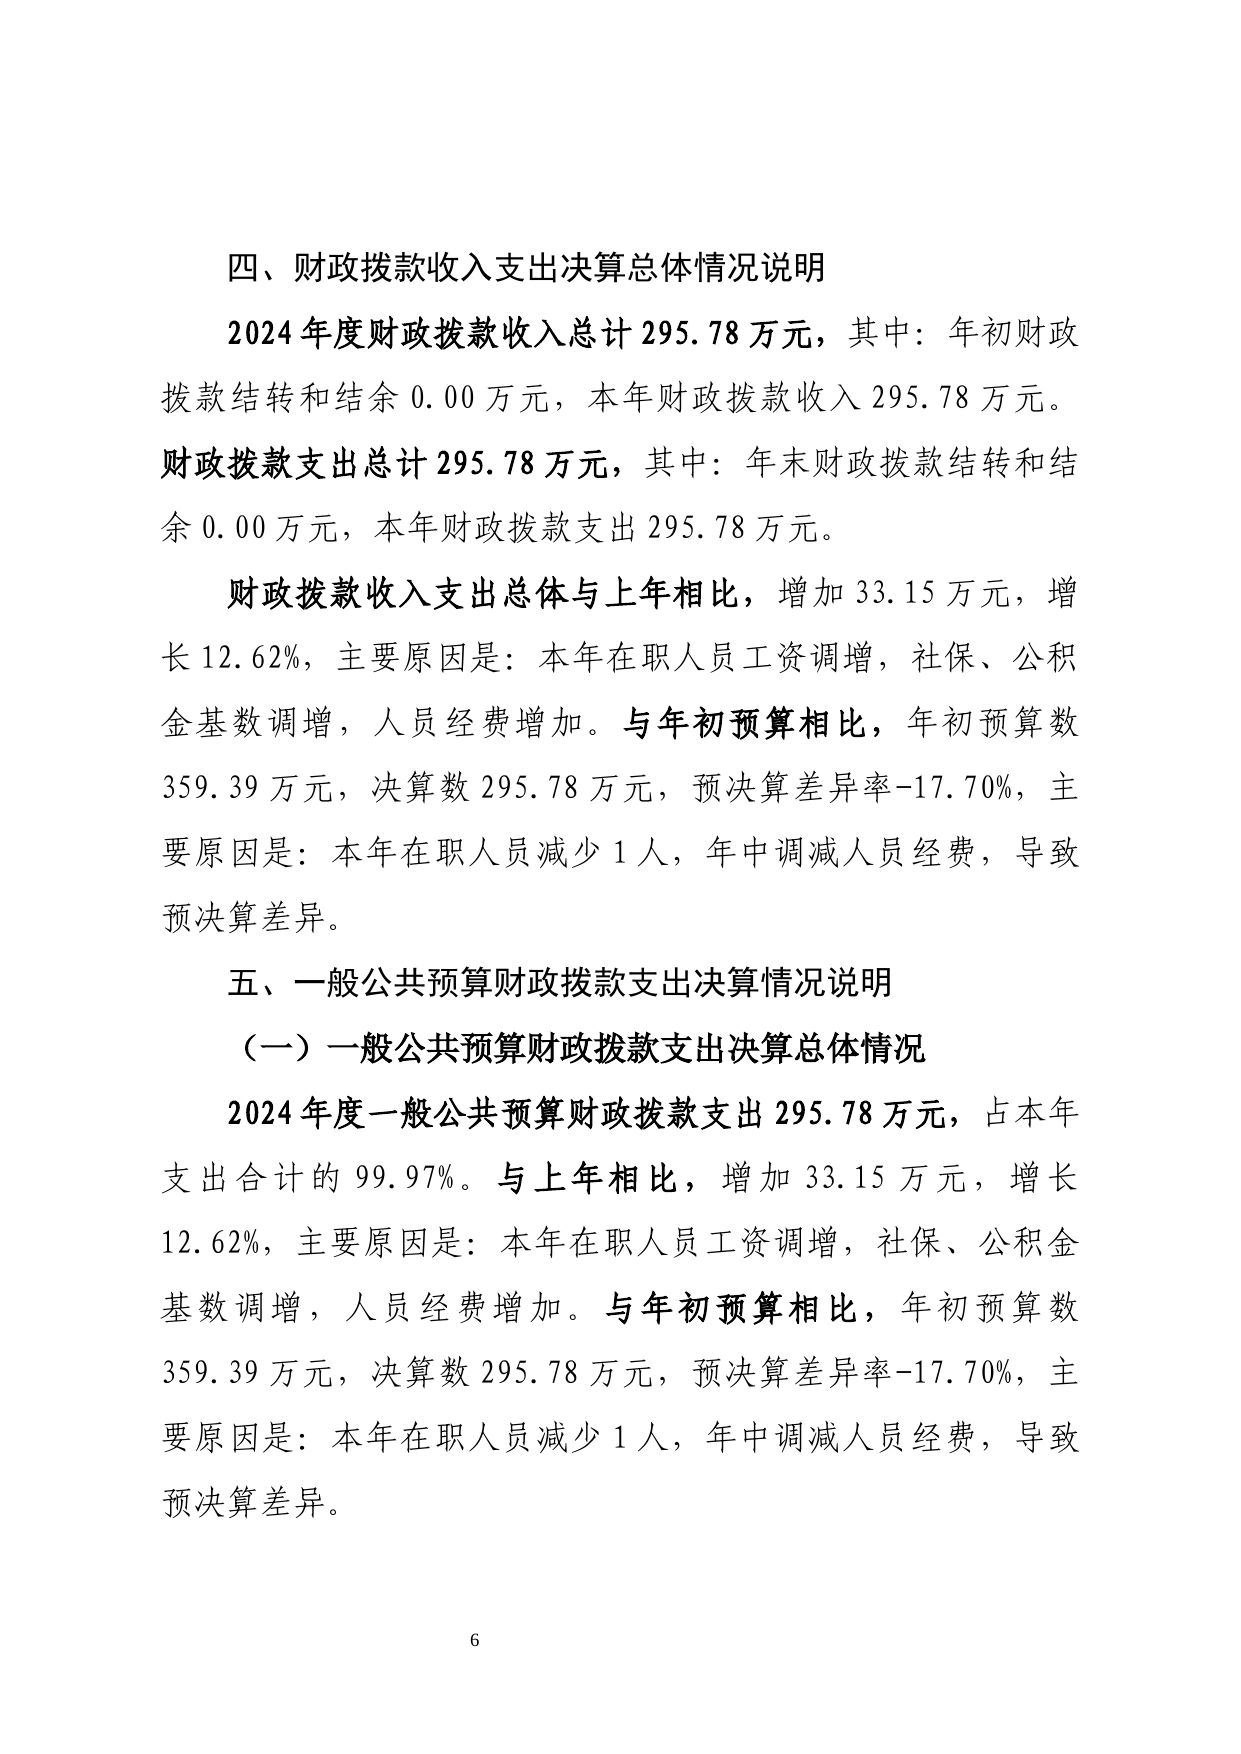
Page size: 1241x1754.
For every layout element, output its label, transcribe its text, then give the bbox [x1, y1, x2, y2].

text 四、财政拨款收入支出决算总体情况说明 [159, 233, 1081, 298]
text 2024年度财政拨款收入总计295.78万元，其中：年初财政拨款结转和结余0.00万元，本年财政拨款收入295.78万元。财政拨款支出总计295.78万元，其中：年末财政拨款结转和结余0.00万元，本年财政拨款支出295.78万元。 [159, 298, 1081, 558]
text （一）一般公共预算财政拨款支出决算总体情况 [159, 1013, 1081, 1078]
text 五、一般公共预算财政拨款支出决算情况说明 [159, 948, 1081, 1013]
text 2024年度一般公共预算财政拨款支出295.78万元，占本年支出合计的99.97%。与上年相比，增加33.15万元，增长12.62%，主要原因是：本年在职人员工资调增，社保、公积金基数调增，人员经费增加。与年初预算相比，年初预算数359.39万元，决算数295.78万元，预决算差异率-17.70%，主要原因是：本年在职人员减少1人，年中调减人员经费，导致预决算差异。 [159, 1078, 1081, 1533]
text 财政拨款收入支出总体与上年相比，增加33.15万元，增长12.62%，主要原因是：本年在职人员工资调增，社保、公积金基数调增，人员经费增加。与年初预算相比，年初预算数359.39万元，决算数295.78万元，预决算差异率-17.70%，主要原因是：本年在职人员减少1人，年中调减人员经费，导致预决算差异。 [159, 558, 1081, 948]
